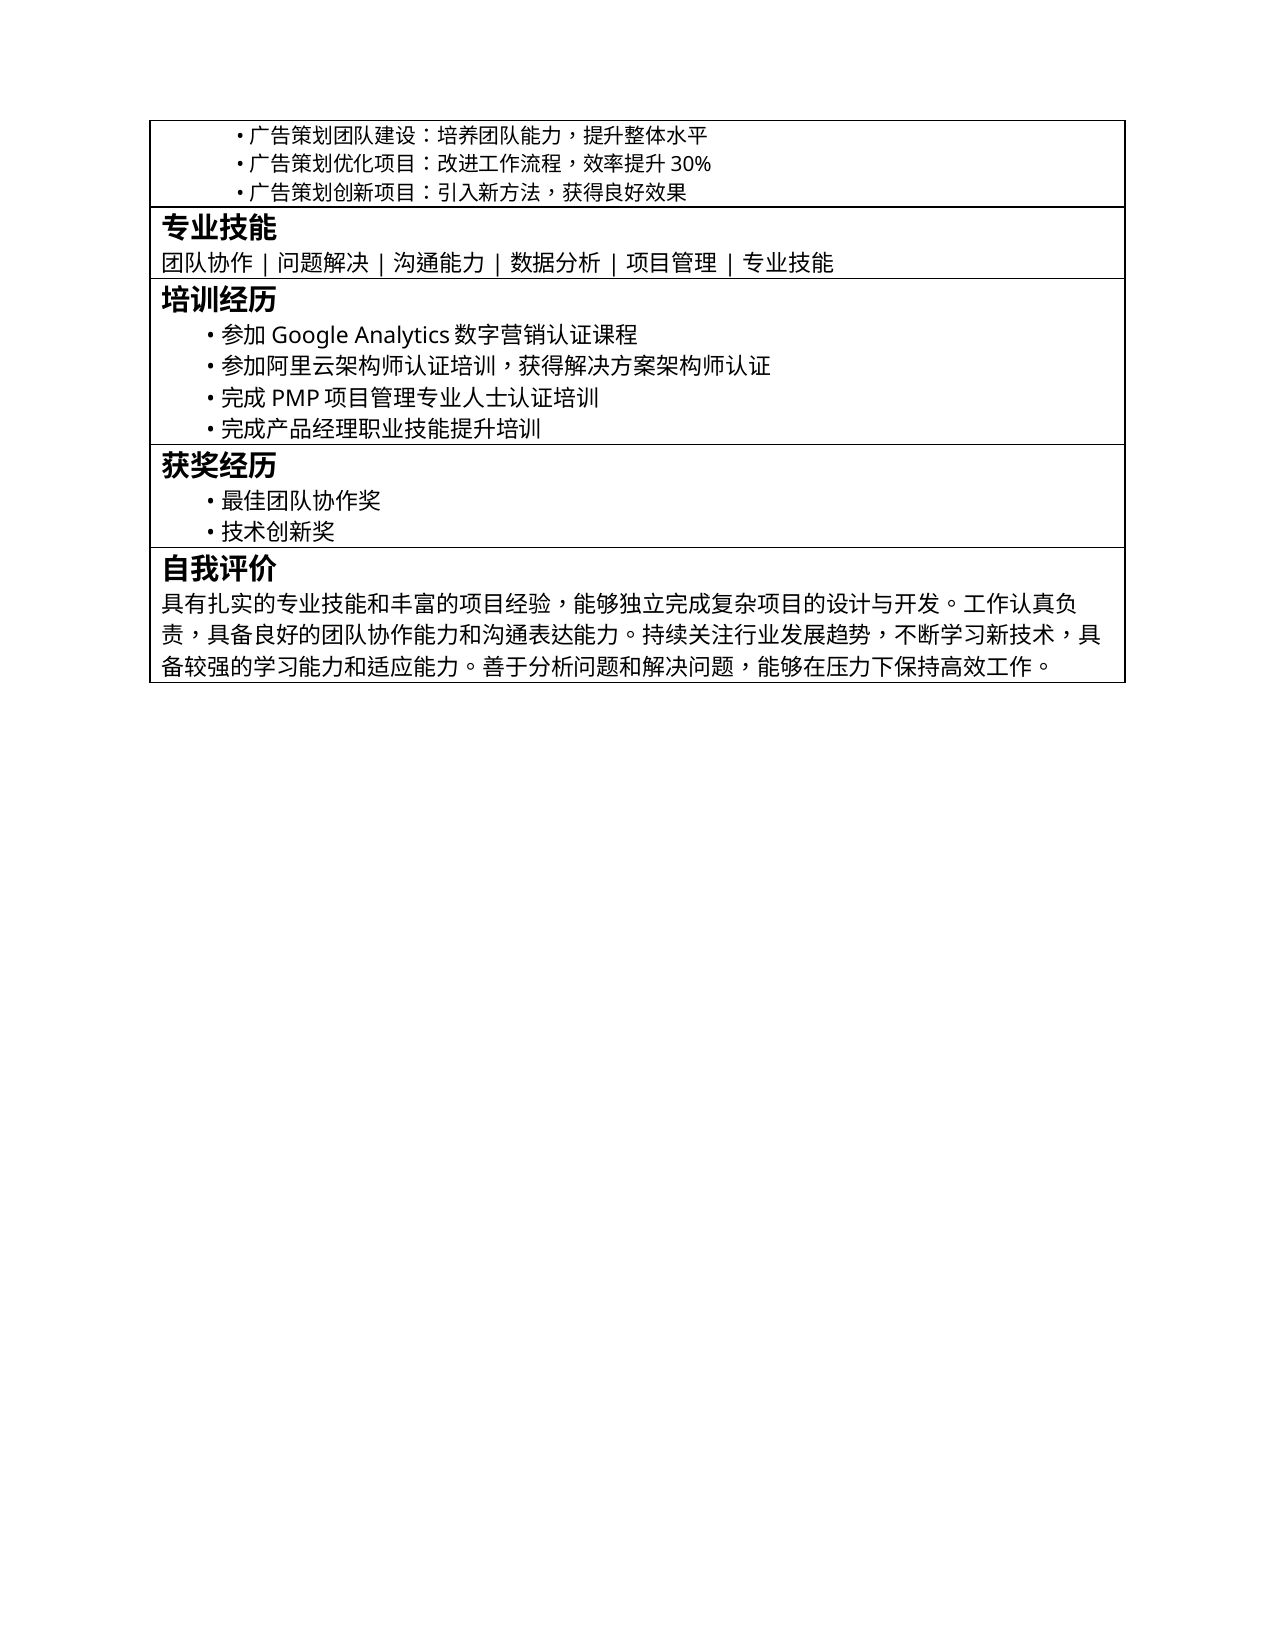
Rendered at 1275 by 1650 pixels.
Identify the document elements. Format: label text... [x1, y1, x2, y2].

table_cell 培训经历 • 参加Google Analytics数字营销认证课程 • 参加阿里云架构师认证培训，获得解决方案架构师认证 • 完成PMP项目管理专业人士认证培训 • 完成产品经理职业技能提升培训 [151, 279, 1124, 444]
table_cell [151, 121, 1124, 206]
table_cell 专业技能 团队协作 | 问题解决 | 沟通能力 | 数据分析 | 项目管理 | 专业技能 [151, 208, 1124, 278]
table_cell 自我评价 具有扎实的专业技能和丰富的项目经验，能够独立完成复杂项目的设计与开发。工作认真负责，具备良好的团队协作能力和沟通表达能力。持续关注行业发展趋势，不断学习新技术，具备较强的学习能力和适应能力。善于分析问题和解决问题，能够在压力下保持高效工作。 [151, 548, 1124, 682]
table_cell 获奖经历 • 最佳团队协作奖 • 技术创新奖 [151, 445, 1124, 547]
